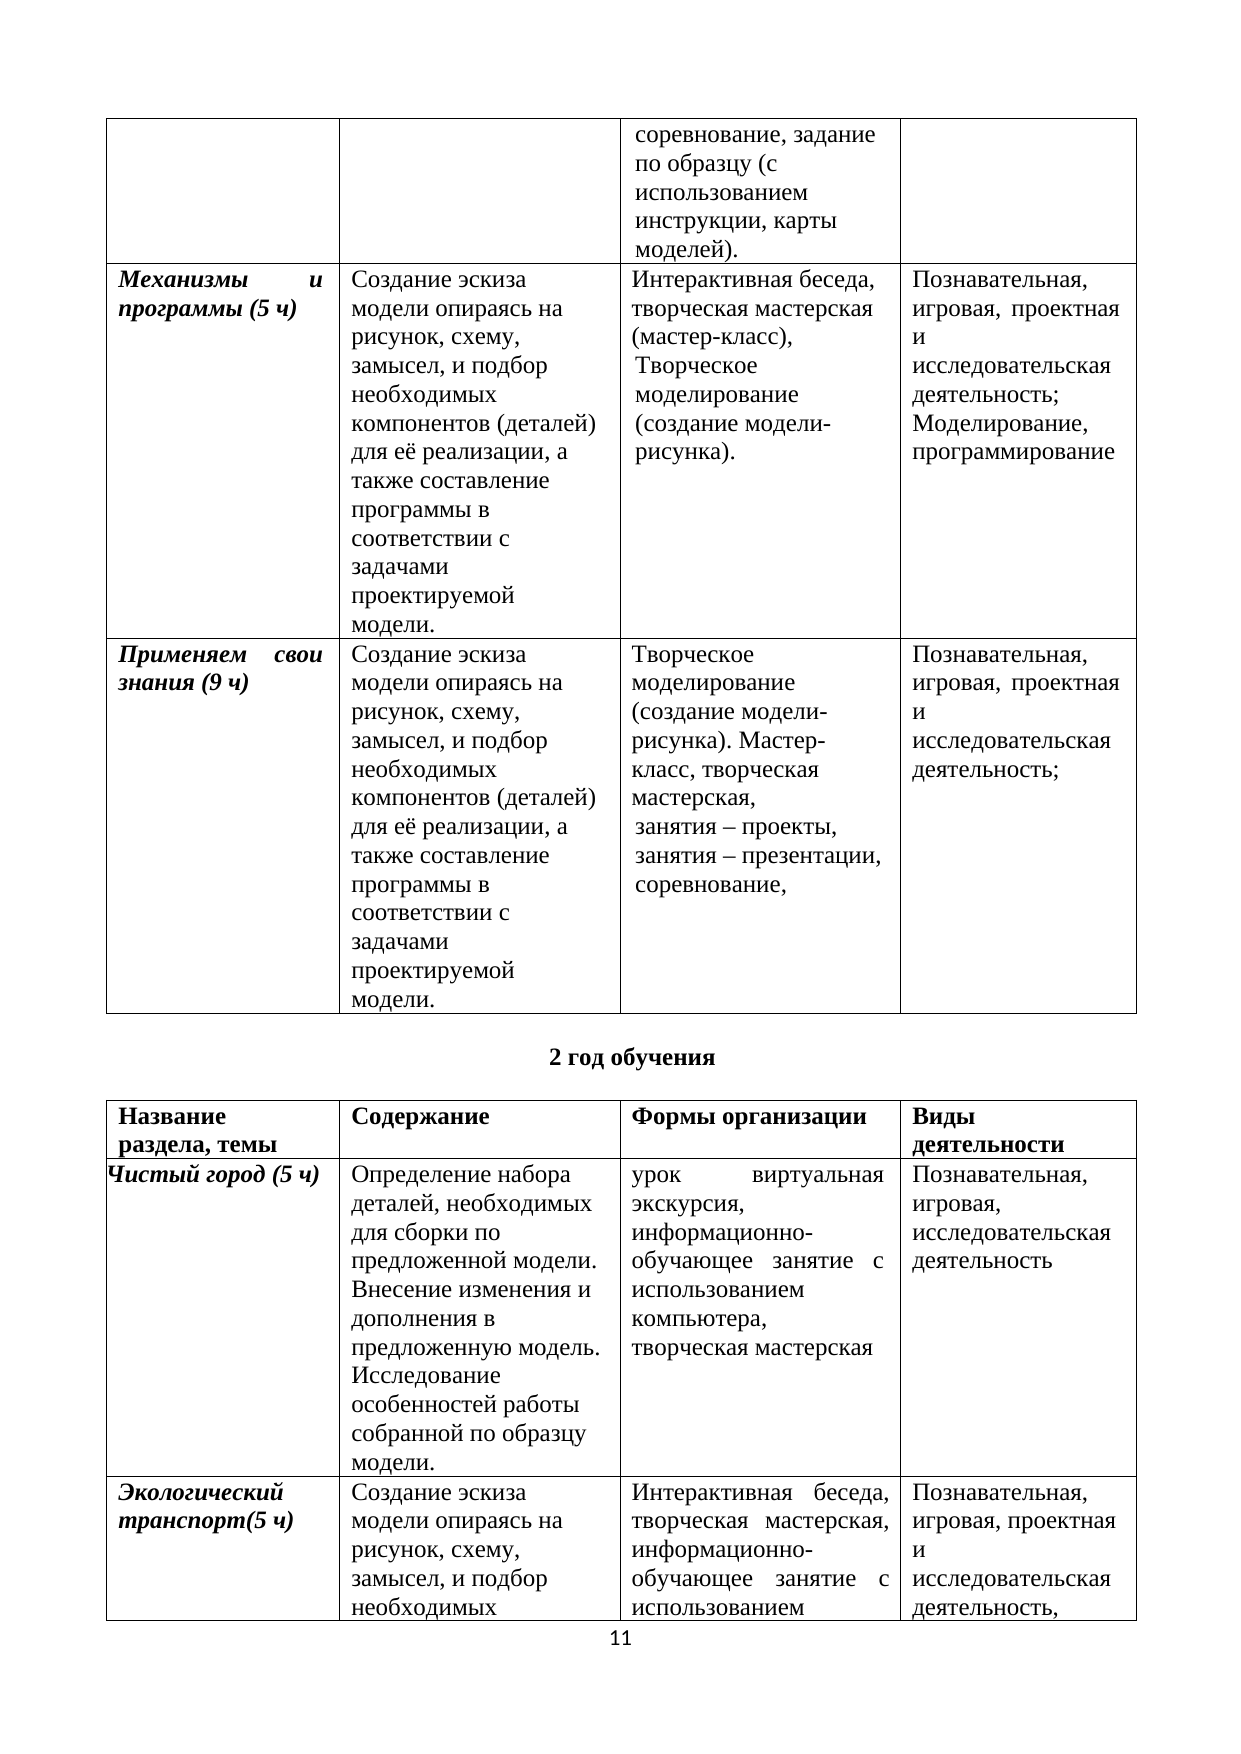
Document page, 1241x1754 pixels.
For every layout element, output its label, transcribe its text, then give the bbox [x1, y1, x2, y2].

table_cell Применяем свои знания (9 ч) [107, 639, 339, 1012]
table_header Содержание [340, 1101, 620, 1158]
table_cell Творческое моделирование (создание модели-рисунка). Мастер-класс, творческая мастерская, занятия – проекты, занятия – презентации, соревнование, [621, 639, 900, 1012]
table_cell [107, 1477, 339, 1620]
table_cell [621, 119, 900, 263]
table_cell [107, 119, 339, 263]
table_cell Познавательная, игровая, исследовательская деятельность [901, 1159, 1136, 1476]
table_cell Познавательная, игровая, проектная и исследовательская деятельность; Моделирование, программирование [901, 264, 1136, 638]
table_header Название раздела, темы [107, 1101, 339, 1158]
table_cell Определение набора деталей, необходимых для сборки по предложенной модели. Внесение изменения и дополнения в предложенную модель. Исследование особенностей работы собранной по образцу модели. [340, 1159, 620, 1476]
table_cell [621, 1477, 900, 1620]
text 2 год обучения [118, 1042, 1117, 1071]
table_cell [901, 1477, 1136, 1620]
table_cell Интерактивная беседа, творческая мастерская (мастер-класс), Творческое моделирование (создание модели-рисунка). [621, 264, 900, 638]
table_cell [901, 119, 1136, 263]
table_cell Чистый город (5 ч) [107, 1159, 339, 1476]
table_cell Познавательная, игровая, проектная и исследовательская деятельность; [901, 639, 1136, 1012]
table_cell Механизмы и программы (5 ч) [107, 264, 339, 638]
table_header Виды деятельности [901, 1101, 1136, 1158]
table_header Формы организации [621, 1101, 900, 1158]
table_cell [340, 1477, 620, 1620]
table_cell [340, 119, 620, 263]
table_cell урок виртуальная экскурсия, информационно-обучающее занятие с использованием компьютера, творческая мастерская [621, 1159, 900, 1476]
